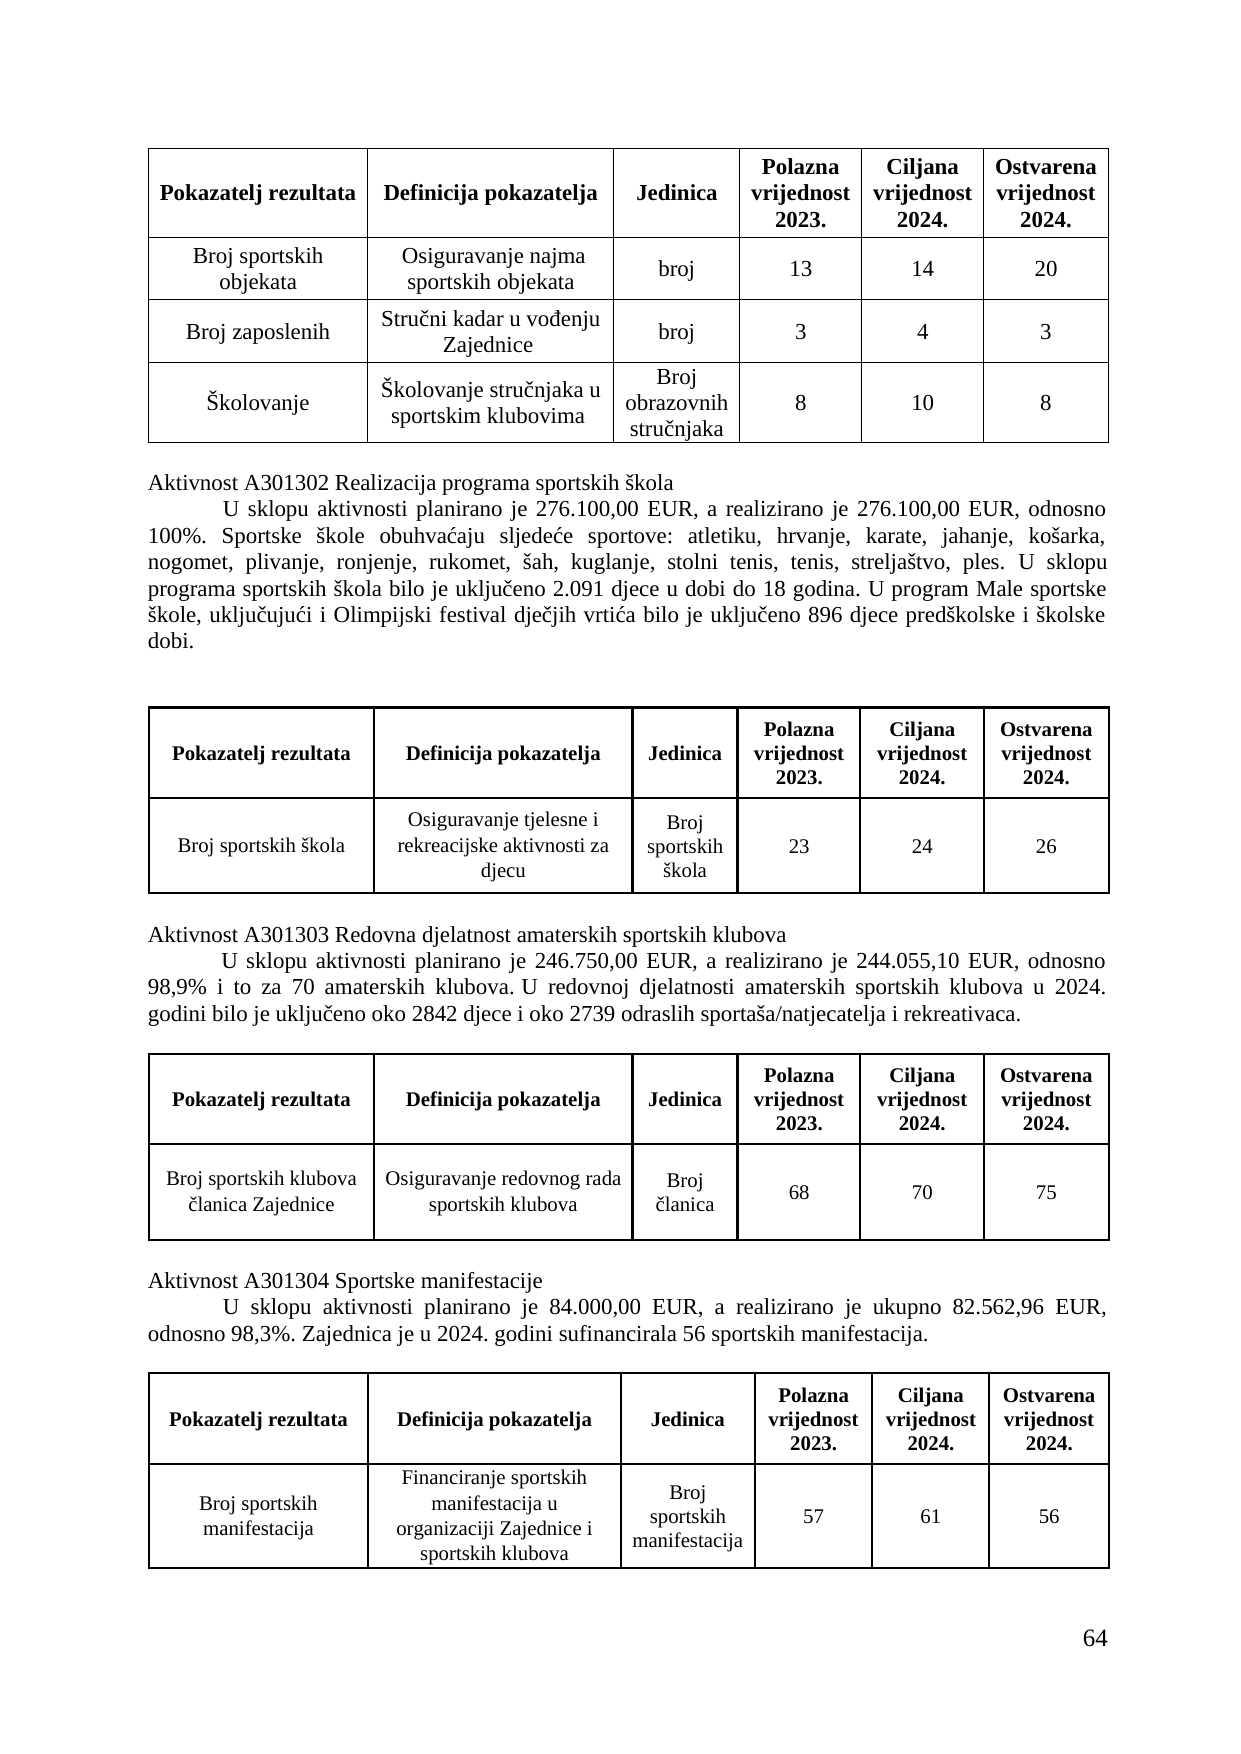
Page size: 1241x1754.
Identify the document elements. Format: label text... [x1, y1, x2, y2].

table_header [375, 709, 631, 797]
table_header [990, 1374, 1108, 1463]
text Aktivnost A301303 Redovna djelatnost amaterskih sportskih klubova [148, 921, 1107, 947]
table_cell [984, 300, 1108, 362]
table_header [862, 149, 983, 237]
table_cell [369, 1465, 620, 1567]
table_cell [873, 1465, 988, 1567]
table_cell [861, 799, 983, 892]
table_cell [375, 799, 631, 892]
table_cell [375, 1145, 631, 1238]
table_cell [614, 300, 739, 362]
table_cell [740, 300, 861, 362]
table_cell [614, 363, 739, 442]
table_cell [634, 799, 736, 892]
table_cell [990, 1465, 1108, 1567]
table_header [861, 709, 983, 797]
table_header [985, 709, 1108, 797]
text Aktivnost A301304 Sportske manifestacije [148, 1267, 1107, 1293]
text Aktivnost A301302 Realizacija programa sportskih škola [148, 469, 1107, 496]
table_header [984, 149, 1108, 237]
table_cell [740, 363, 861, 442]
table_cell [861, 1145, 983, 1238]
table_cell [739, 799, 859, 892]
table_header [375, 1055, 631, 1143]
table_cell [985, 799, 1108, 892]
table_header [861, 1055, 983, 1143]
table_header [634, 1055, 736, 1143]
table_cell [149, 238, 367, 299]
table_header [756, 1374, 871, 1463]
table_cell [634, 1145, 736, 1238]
text U sklopu aktivnosti planirano je 84.000,00 EUR, a realizirano je ukupno 82.562,96 EUR, odnosno 98,3%. Zajednica je u 2024. godini sufinancirala 56 sportskih manifestacija. [148, 1293, 1107, 1346]
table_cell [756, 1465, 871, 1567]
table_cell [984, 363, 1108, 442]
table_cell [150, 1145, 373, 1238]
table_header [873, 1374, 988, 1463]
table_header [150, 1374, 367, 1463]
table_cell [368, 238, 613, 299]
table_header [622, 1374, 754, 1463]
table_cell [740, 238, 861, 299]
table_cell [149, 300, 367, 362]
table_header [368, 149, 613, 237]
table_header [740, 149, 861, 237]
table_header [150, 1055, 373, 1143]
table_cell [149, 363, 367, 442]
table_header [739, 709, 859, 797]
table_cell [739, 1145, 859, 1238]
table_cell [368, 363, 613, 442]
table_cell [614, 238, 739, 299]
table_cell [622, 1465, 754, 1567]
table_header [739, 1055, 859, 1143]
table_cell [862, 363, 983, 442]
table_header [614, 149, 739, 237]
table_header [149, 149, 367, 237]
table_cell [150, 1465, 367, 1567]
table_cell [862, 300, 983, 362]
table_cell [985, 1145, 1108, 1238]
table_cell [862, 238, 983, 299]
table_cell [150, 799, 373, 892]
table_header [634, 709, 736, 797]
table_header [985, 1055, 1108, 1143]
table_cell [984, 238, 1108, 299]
text U sklopu aktivnosti planirano je 246.750,00 EUR, a realizirano je 244.055,10 EUR, odnosno 98,9% i to za 70 amaterskih klubova. U redovnoj djelatnosti amaterskih sportskih klubova u 2024. godini bilo je uključeno oko 2842 djece i oko 2739 odraslih sportaša/natjecatelja i rekreativaca. [148, 947, 1107, 1026]
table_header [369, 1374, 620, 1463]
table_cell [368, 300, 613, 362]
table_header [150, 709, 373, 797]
text U sklopu aktivnosti planirano je 276.100,00 EUR, a realizirano je 276.100,00 EUR, odnosno 100%. Sportske škole obuhvaćaju sljedeće sportove: atletiku, hrvanje, karate, jahanje, košarka, nogomet, plivanje, ronjenje, rukomet, šah, kuglanje, stolni tenis, tenis, streljaštvo, ples. U sklopu programa sportskih škola bilo je uključeno 2.091 djece u dobi do 18 godina. U program Male sportske škole, uključujući i Olimpijski festival dječjih vrtića bilo je uključeno 896 djece predškolske i školske dobi. [148, 496, 1107, 654]
